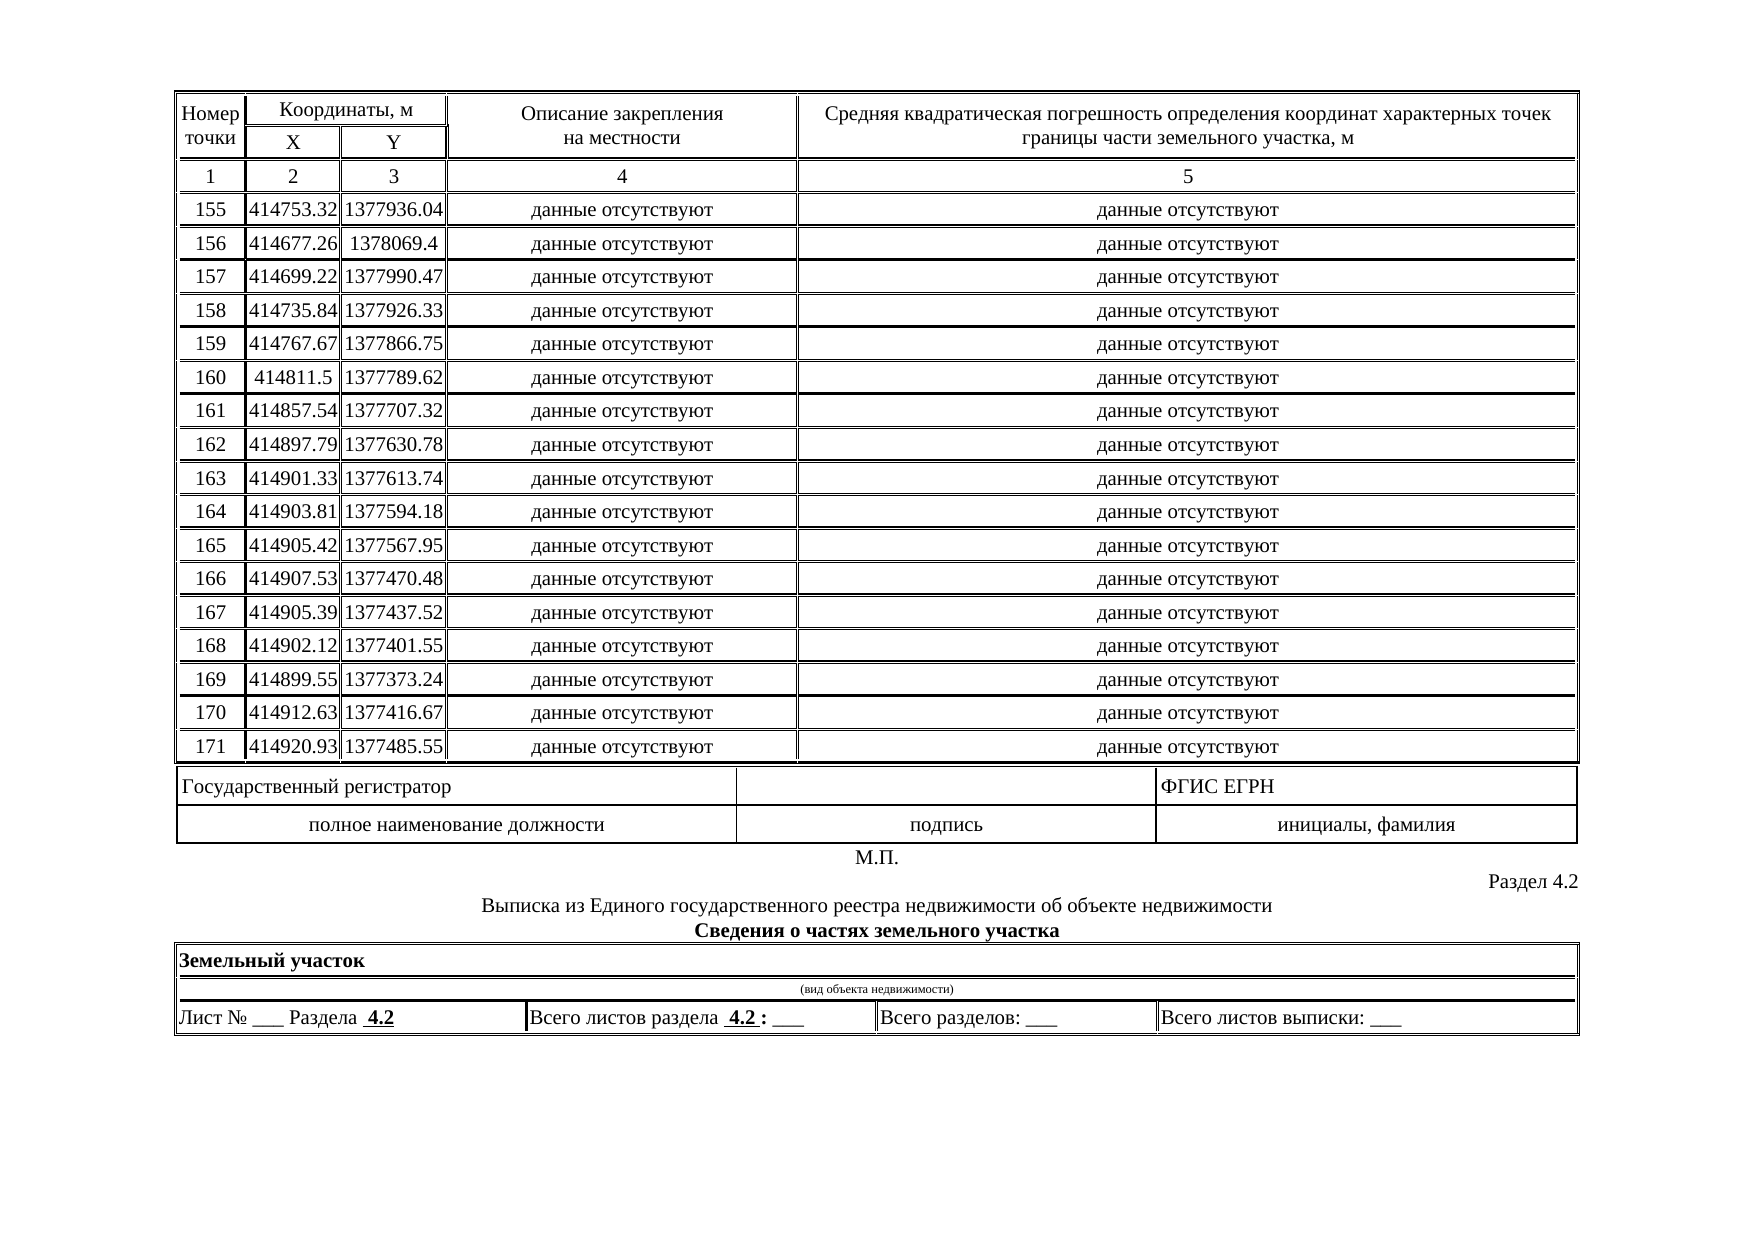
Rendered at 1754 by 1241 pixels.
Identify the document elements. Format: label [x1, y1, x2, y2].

table_header [175, 92, 1579, 763]
table_header [177, 945, 1577, 1033]
table_header [174, 764, 1580, 942]
